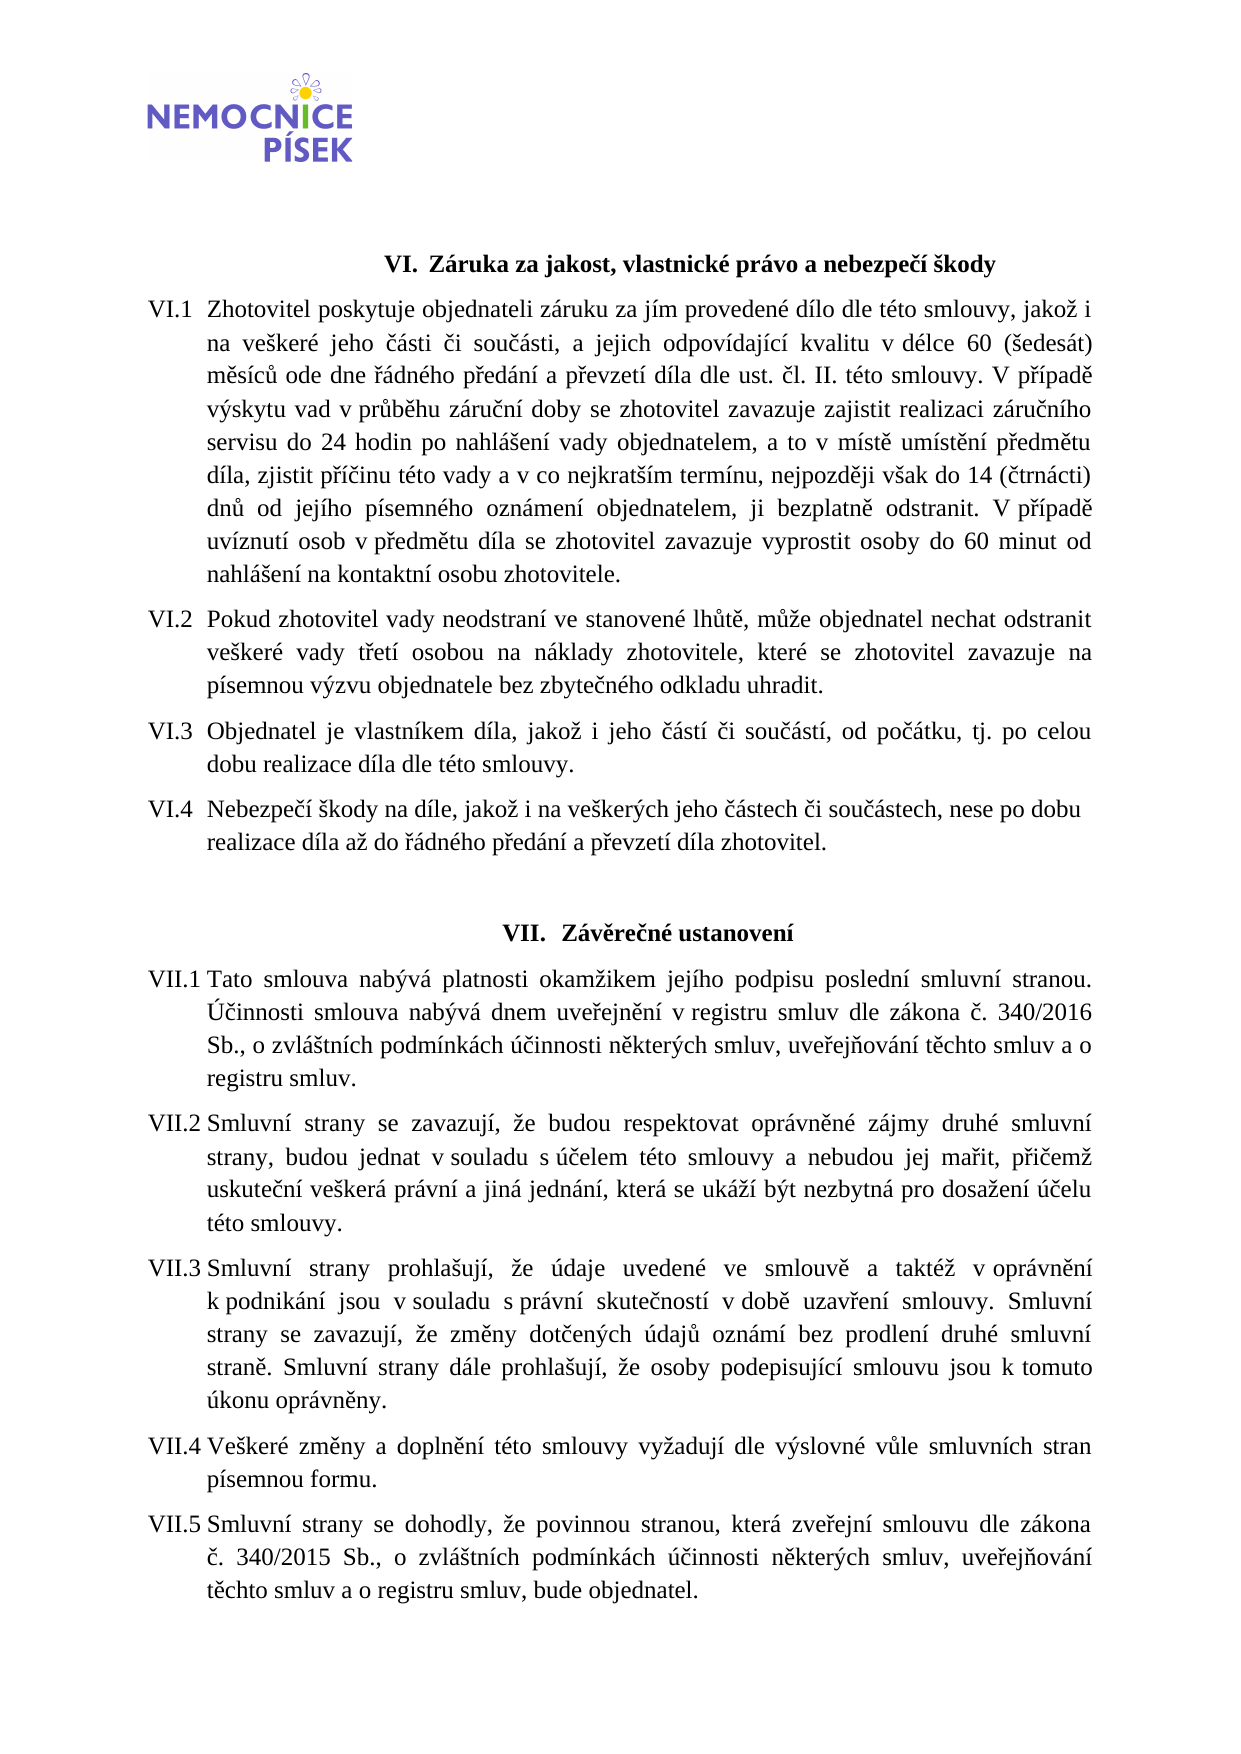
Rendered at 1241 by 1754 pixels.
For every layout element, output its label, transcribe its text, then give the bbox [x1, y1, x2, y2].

list Zhotovitel poskytuje objednateli záruku za jím provedené dílo dle této smlouvy, jakož i na veškeré jeho části či součásti, a jejich odpovídající kvalitu v délce 60 (šedesát) měsíců ode dne řádného předání a převzetí díla dle ust. čl. II. této smlouvy. V případě výskytu vad v průběhu záruční doby se zhotovitel zavazuje zajistit realizaci záručního servisu do 24 hodin po nahlášení vady objednatelem, a to v místě umístění předmětu díla, zjistit příčinu této vady a v co nejkratším termínu, nejpozději však do 14 (čtrnácti) dnů od jejího písemného oznámení objednatelem, ji bezplatně odstranit. V případě uvíznutí osob v předmětu díla se zhotovitel zavazuje vyprostit osoby do 60 minut od nahlášení na kontaktní osobu zhotovitele. [148, 294, 1093, 587]
list Veškeré změny a doplnění této smlouvy vyžadují dle výslovné vůle smluvních stran písemnou formu. [148, 1431, 1093, 1492]
list Závěrečné ustanovení [502, 918, 1093, 947]
list Záruka za jakost, vlastnické právo a nebezpečí škody [384, 249, 1093, 278]
list Pokud zhotovitel vady neodstraní ve stanovené lhůtě, může objednatel nechat odstranit veškeré vady třetí osobou na náklady zhotovitele, které se zhotovitel zavazuje na písemnou výzvu objednatele bez zbytečného odkladu uhradit. [148, 604, 1093, 699]
list Smluvní strany se dohodly, že povinnou stranou, která zveřejní smlouvu dle zákona č. 340/2015 Sb., o zvláštních podmínkách účinnosti některých smluv, uveřejňování těchto smluv a o registru smluv, bude objednatel. [148, 1509, 1093, 1604]
list Objednatel je vlastníkem díla, jakož i jeho částí či součástí, od počátku, tj. po celou dobu realizace díla dle této smlouvy. [148, 716, 1093, 778]
picture [147, 73, 353, 162]
list Nebezpečí škody na díle, jakož i na veškerých jeho částech či součástech, nese po dobu realizace díla až do řádného předání a převzetí díla zhotovitel. [148, 794, 1093, 856]
list Tato smlouva nabývá platnosti okamžikem jejího podpisu poslední smluvní stranou. Účinnosti smlouva nabývá dnem uveřejnění v registru smluv dle zákona č. 340/2016 Sb., o zvláštních podmínkách účinnosti některých smluv, uveřejňování těchto smluv a o registru smluv. [148, 964, 1093, 1092]
list Smluvní strany se zavazují, že budou respektovat oprávněné zájmy druhé smluvní strany, budou jednat v souladu s účelem této smlouvy a nebudou jej mařit, přičemž uskuteční veškerá právní a jiná jednání, která se ukáží být nezbytná pro dosažení účelu této smlouvy. [148, 1108, 1093, 1236]
list Smluvní strany prohlašují, že údaje uvedené ve smlouvě a taktéž v oprávnění k podnikání jsou v souladu s právní skutečností v době uzavření smlouvy. Smluvní strany se zavazují, že změny dotčených údajů oznámí bez prodlení druhé smluvní straně. Smluvní strany dále prohlašují, že osoby podepisující smlouvu jsou k tomuto úkonu oprávněny. [148, 1253, 1093, 1414]
